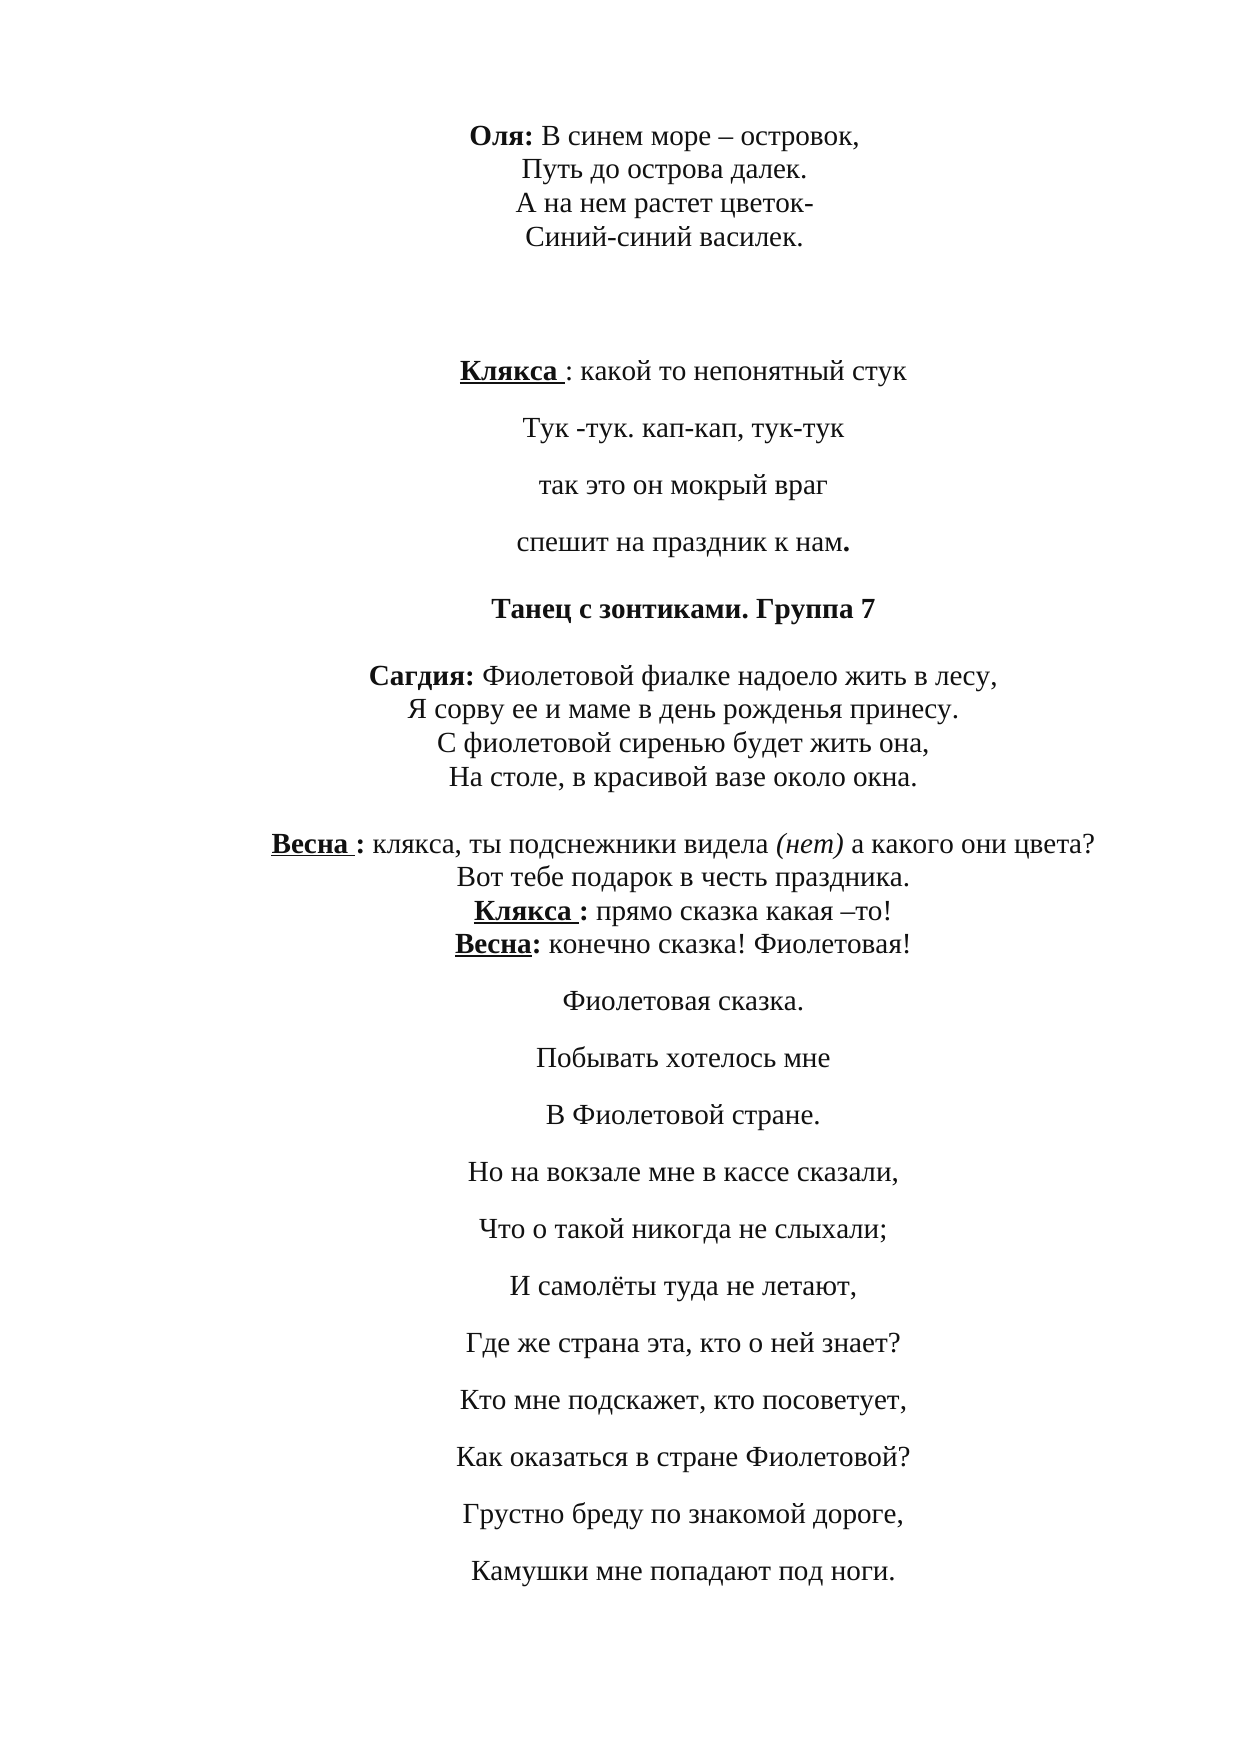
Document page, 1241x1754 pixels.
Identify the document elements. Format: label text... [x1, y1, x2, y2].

text Камушки мне попадают под ноги. [177, 1553, 1152, 1587]
text Тук -тук. кап-кап, тук-тук [177, 410, 1152, 443]
text Сагдия: Фиолетовой фиалке надоело жить в лесу, [177, 658, 1152, 692]
text Клякса : какой то непонятный стук [177, 353, 1152, 386]
text В Фиолетовой стране. [177, 1097, 1152, 1131]
text И самолёты туда не летают, [177, 1268, 1152, 1302]
text Где же страна эта, кто о ней знает? [177, 1325, 1152, 1359]
text Кто мне подскажет, кто посоветует, [177, 1382, 1152, 1416]
text Как оказаться в стране Фиолетовой? [177, 1439, 1152, 1473]
text Но на вокзале мне в кассе сказали, [177, 1154, 1152, 1188]
text Что о такой никогда не слыхали; [177, 1211, 1152, 1245]
text С фиолетовой сиренью будет жить она, [177, 725, 1152, 759]
text Синий-синий василек. [177, 219, 1152, 252]
text спешит на праздник к нам. [177, 524, 1152, 557]
text Фиолетовая сказка. [177, 983, 1152, 1017]
text Оля: В синем море – островок, [177, 118, 1152, 152]
text Побывать хотелось мне [177, 1040, 1152, 1074]
text Танец с зонтиками. Группа 7 [177, 591, 1152, 624]
text Клякса : прямо сказка какая –то! [177, 893, 1152, 926]
text На столе, в красивой вазе около окна. [177, 759, 1152, 792]
text Весна : клякса, ты подснежники видела (нет) а какого они цвета? [177, 826, 1152, 859]
text Я сорву ее и маме в день рожденья принесу. [177, 692, 1152, 725]
text Весна: конечно сказка! Фиолетовая! [177, 926, 1152, 960]
text так это он мокрый враг [177, 467, 1152, 500]
text Грустно бреду по знакомой дороге, [177, 1496, 1152, 1530]
text Путь до острова далек. [177, 152, 1152, 185]
text Вот тебе подарок в честь праздника. [177, 859, 1152, 893]
text А на нем растет цветок- [177, 185, 1152, 219]
